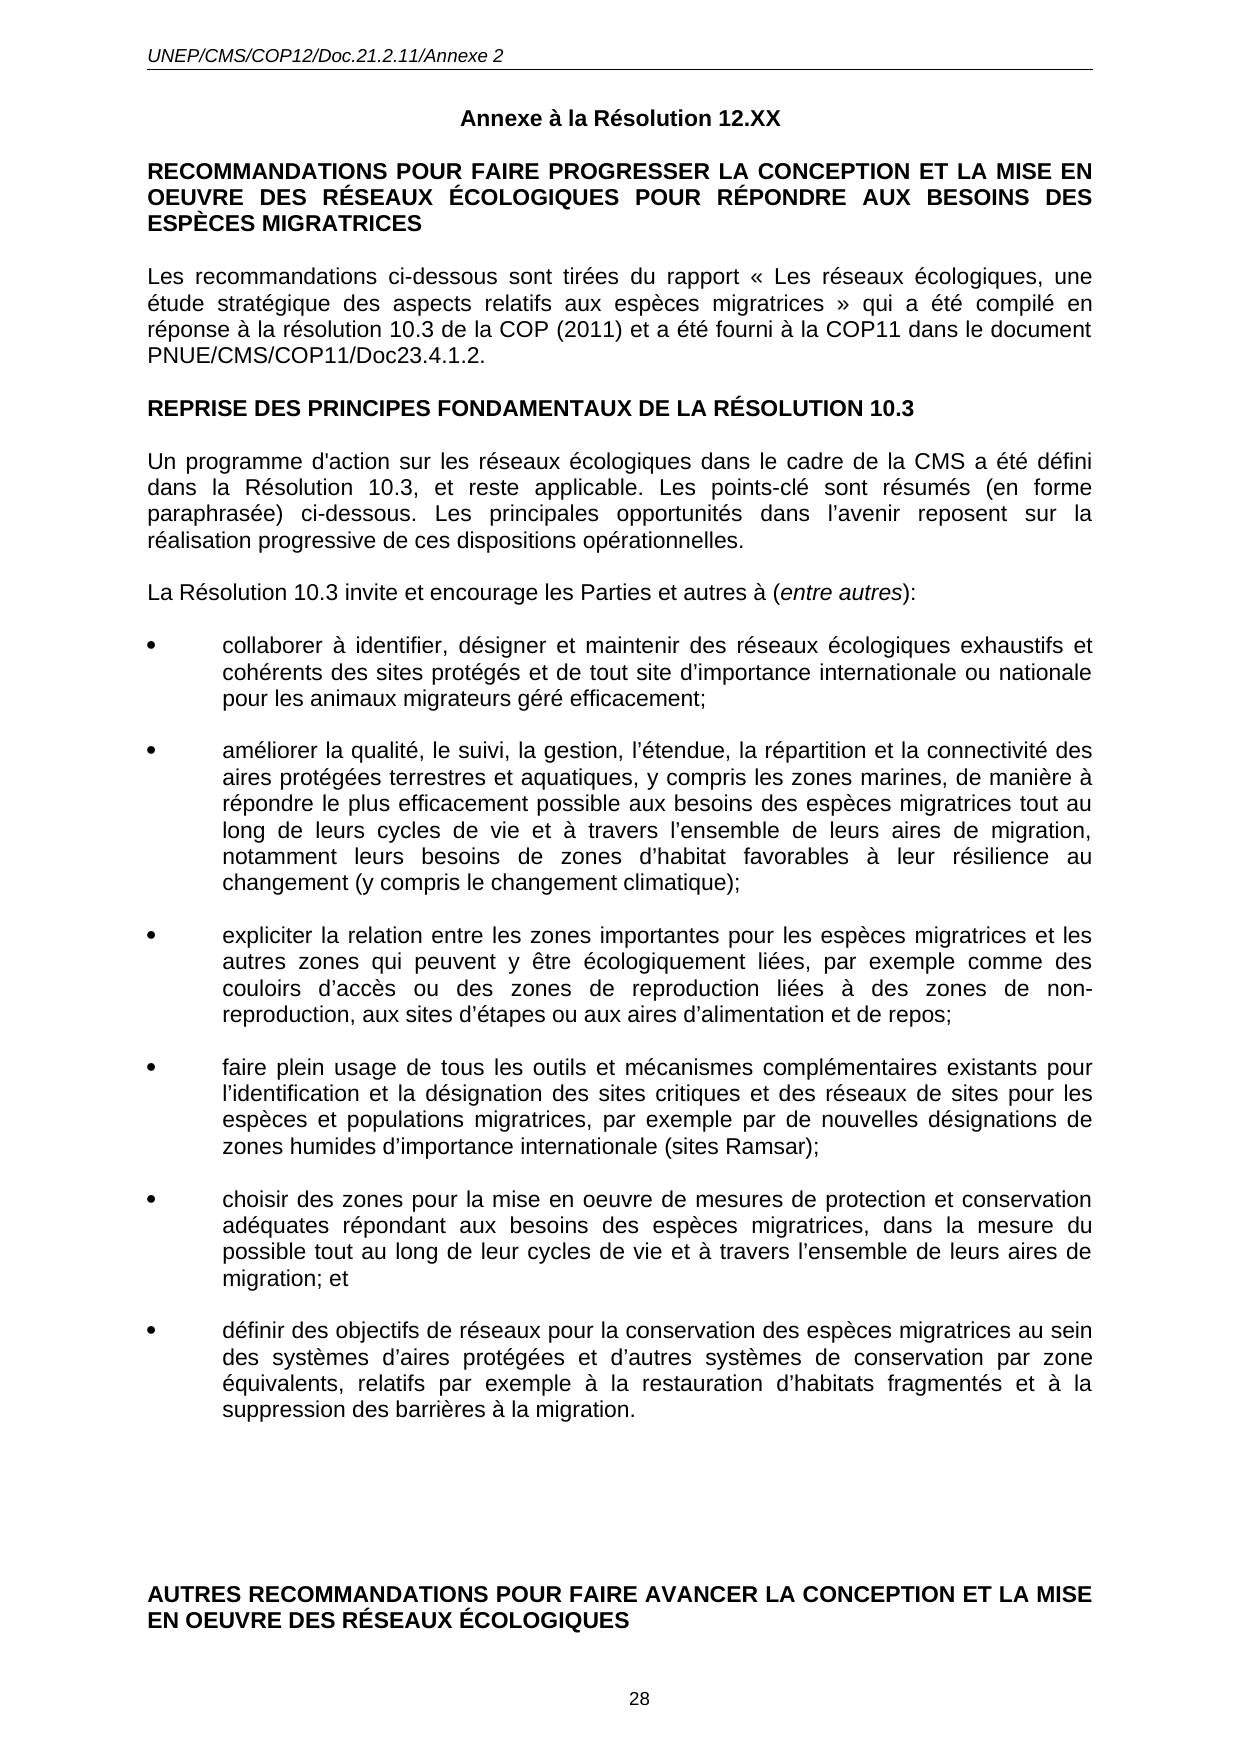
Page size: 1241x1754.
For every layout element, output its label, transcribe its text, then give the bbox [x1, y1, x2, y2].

text améliorer la qualité, le suivi, la gestion, l’étendue, la répartition et la connectivité des aires protégées terrestres et aquatiques, y compris les zones marines, de manière à répondre le plus efficacement possible aux besoins des espèces migratrices tout au long de leurs cycles de vie et à travers l’ensemble de leurs aires de migration, notamment leurs besoins de zones d’habitat favorables à leur résilience au changement (y compris le changement climatique); [147, 737, 1093, 896]
text La Résolution 10.3 invite et encourage les Parties et autres à (entre autres): [147, 579, 1093, 606]
text Annexe à la Résolution 12.XX [147, 105, 1093, 131]
text choisir des zones pour la mise en oeuvre de mesures de protection et conservation adéquates répondant aux besoins des espèces migratrices, dans la mesure du possible tout au long de leur cycles de vie et à travers l’ensemble de leurs aires de migration; et [147, 1186, 1093, 1291]
text REPRISE DES PRINCIPES FONDAMENTAUX DE LA RÉSOLUTION 10.3 [147, 395, 1093, 421]
text Un programme d'action sur les réseaux écologiques dans le cadre de la CMS a été défini dans la Résolution 10.3, et reste applicable. Les points-clé sont résumés (en forme paraphrasée) ci-dessous. Les principales opportunités dans l’avenir reposent sur la réalisation progressive de ces dispositions opérationnelles. [147, 448, 1093, 553]
text définir des objectifs de réseaux pour la conservation des espèces migratrices au sein des systèmes d’aires protégées et d’autres systèmes de conservation par zone équivalents, relatifs par exemple à la restauration d’habitats fragmentés et à la suppression des barrières à la migration. [147, 1317, 1093, 1423]
text expliciter la relation entre les zones importantes pour les espèces migratrices et les autres zones qui peuvent y être écologiquement liées, par exemple comme des couloirs d’accès ou des zones de reproduction liées à des zones de non-reproduction, aux sites d’étapes ou aux aires d’alimentation et de repos; [147, 922, 1093, 1027]
text collaborer à identifier, désigner et maintenir des réseaux écologiques exhaustifs et cohérents des sites protégés et de tout site d’importance internationale ou nationale pour les animaux migrateurs géré efficacement; [147, 632, 1093, 711]
text AUTRES RECOMMANDATIONS POUR FAIRE AVANCER LA CONCEPTION ET LA MISE EN OEUVRE DES RÉSEAUX ÉCOLOGIQUES [147, 1581, 1093, 1633]
text RECOMMANDATIONS POUR FAIRE PROGRESSER LA CONCEPTION ET LA MISE EN OEUVRE DES RÉSEAUX ÉCOLOGIQUES POUR RÉPONDRE AUX BESOINS DES ESPÈCES MIGRATRICES [147, 158, 1093, 237]
text faire plein usage de tous les outils et mécanismes complémentaires existants pour l’identification et la désignation des sites critiques et des réseaux de sites pour les espèces et populations migratrices, par exemple par de nouvelles désignations de zones humides d’importance internationale (sites Ramsar); [147, 1054, 1093, 1159]
text Les recommandations ci-dessous sont tirées du rapport « Les réseaux écologiques, une étude stratégique des aspects relatifs aux espèces migratrices » qui a été compilé en réponse à la résolution 10.3 de la COP (2011) et a été fourni à la COP11 dans le document PNUE/CMS/COP11/Doc23.4.1.2. [147, 263, 1093, 368]
